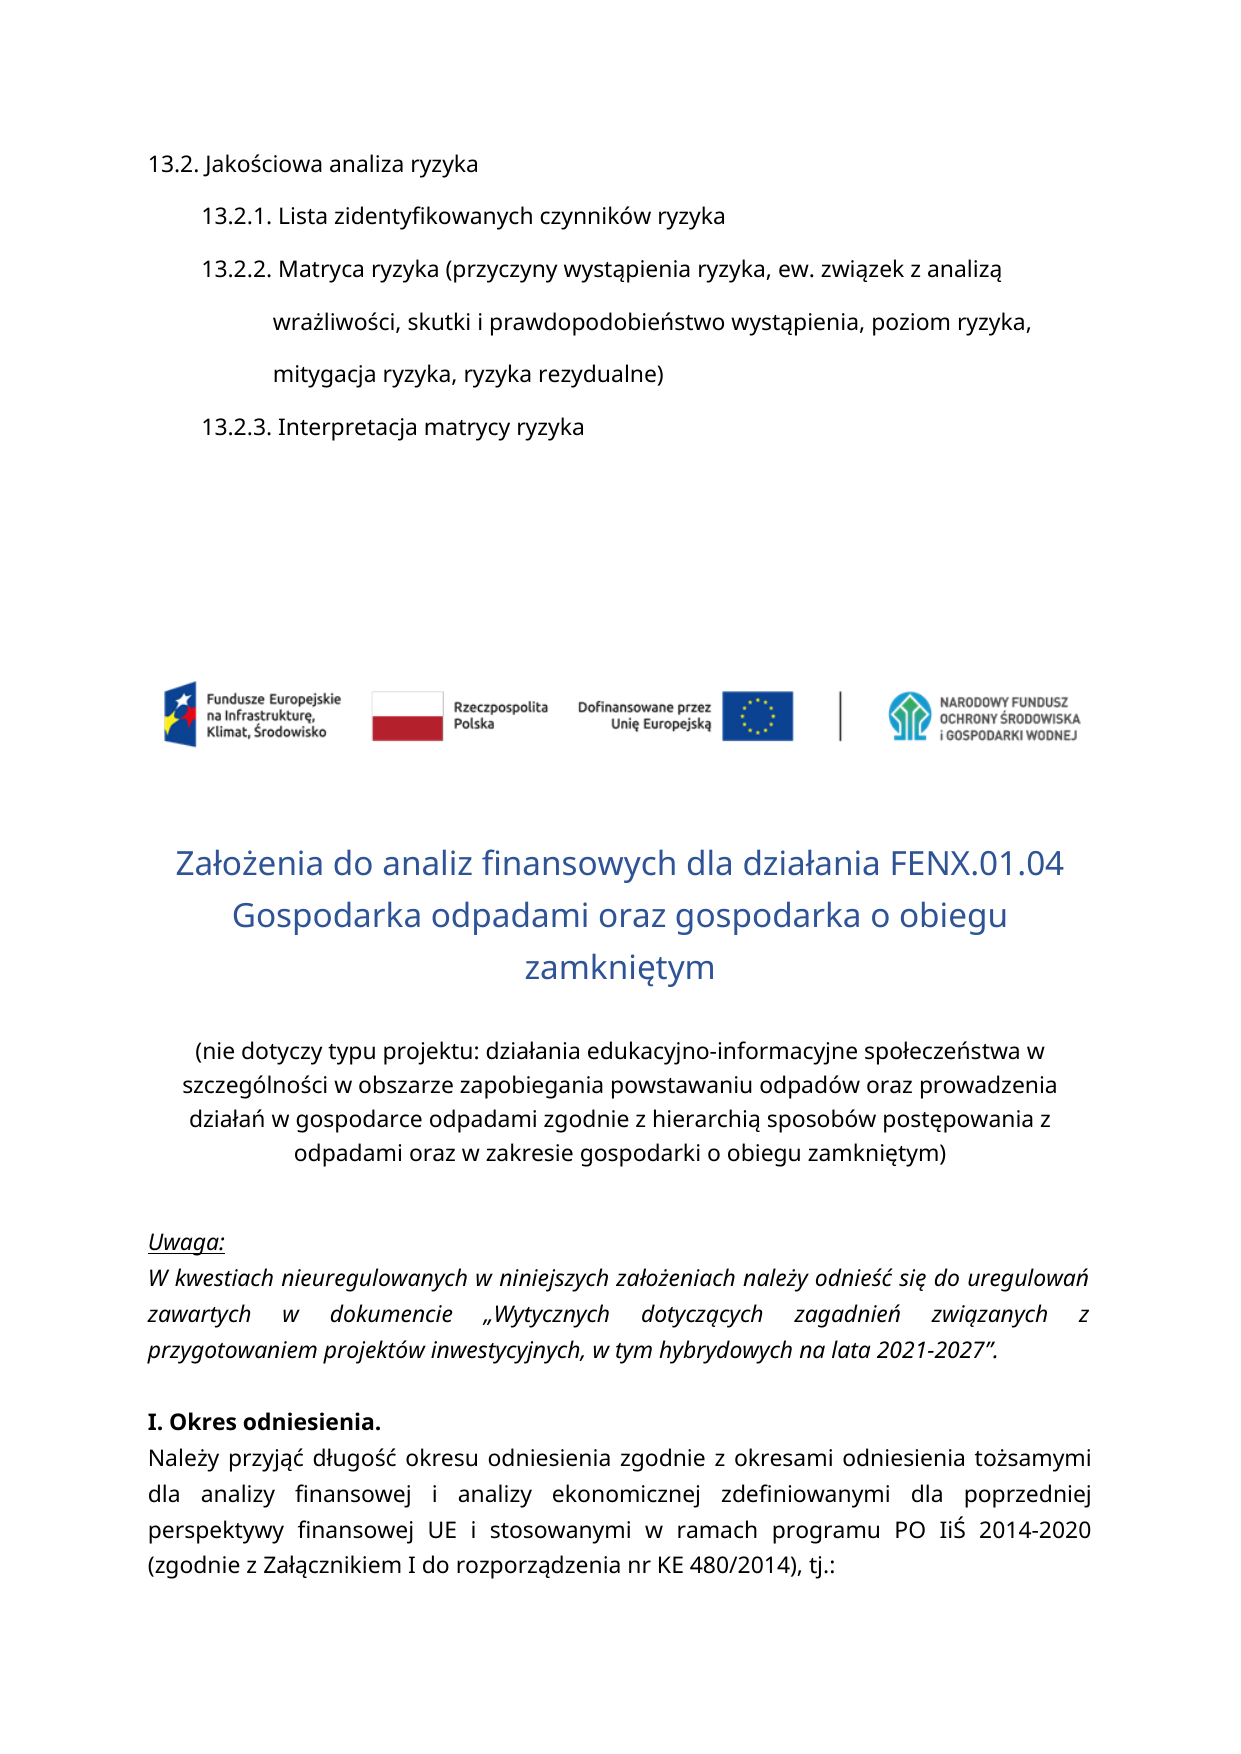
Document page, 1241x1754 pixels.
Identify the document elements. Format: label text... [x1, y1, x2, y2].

text wrażliwości, skutki i prawdopodobieństwo wystąpienia, poziom ryzyka, [148, 305, 1093, 337]
text Należy przyjąć długość okresu odniesienia zgodnie z okresami odniesienia tożsamymi dla analizy finansowej i analizy ekonomicznej zdefiniowanymi dla poprzedniej perspektywy finansowej UE i stosowanymi w ramach programu PO IiŚ 2014-2020 (zgodnie z Załącznikiem I do rozporządzenia nr KE 480/2014), tj.: [148, 1442, 1093, 1581]
picture [147, 666, 1093, 765]
text mitygacja ryzyka, ryzyka rezydualne) [148, 358, 1093, 389]
subtitle Założenia do analiz finansowych dla działania FENX.01.04 Gospodarka odpadami oraz gospodarka o obiegu zamkniętym [148, 839, 1093, 989]
text (nie dotyczy typu projektu: działania edukacyjno-informacyjne społeczeństwa w szczególności w obszarze zapobiegania powstawaniu odpadów oraz prowadzenia działań w gospodarce odpadami zgodnie z hierarchią sposobów postępowania z odpadami oraz w zakresie gospodarki o obiegu zamkniętym) [148, 1035, 1093, 1168]
text 13.2.2. Matryca ryzyka (przyczyny wystąpienia ryzyka, ew. związek z analizą [148, 253, 1093, 284]
text 13.2.3. Interpretacja matrycy ryzyka [148, 411, 1093, 442]
text W kwestiach nieuregulowanych w niniejszych założeniach należy odnieść się do uregulowań zawartych w dokumencie „Wytycznych dotyczących zagadnień związanych z przygotowaniem projektów inwestycyjnych, w tym hybrydowych na lata 2021-2027”. [148, 1262, 1093, 1365]
text I. Okres odniesienia. [148, 1406, 1093, 1437]
text 13.2. Jakościowa analiza ryzyka [148, 148, 1093, 179]
text Uwaga: [148, 1226, 1093, 1257]
text 13.2.1. Lista zidentyfikowanych czynników ryzyka [148, 200, 1093, 231]
